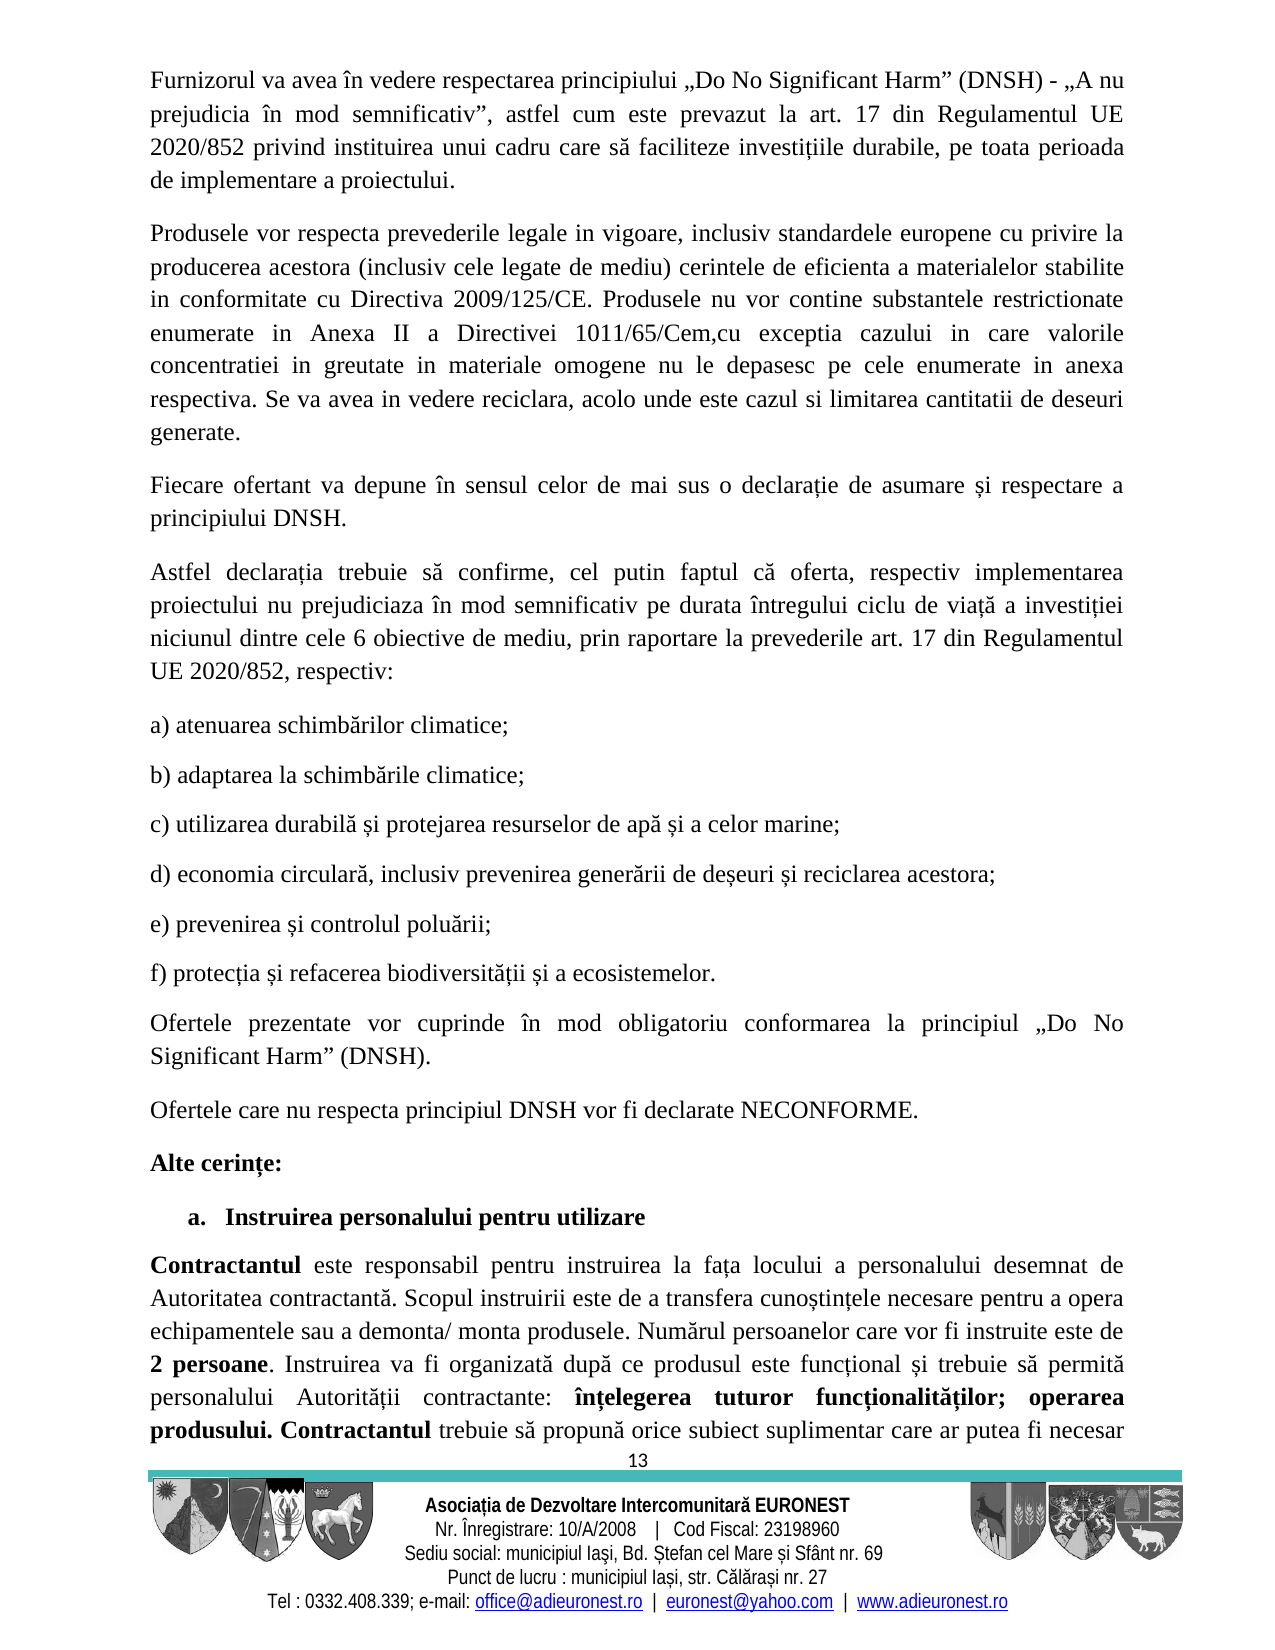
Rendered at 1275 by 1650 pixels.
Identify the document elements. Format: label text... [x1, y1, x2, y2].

text Ofertele care nu respecta principiul DNSH vor fi declarate NECONFORME. [150, 1095, 1125, 1123]
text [150, 1250, 1125, 1444]
text e) prevenirea și controlul poluării; [150, 909, 1125, 937]
text Produsele vor respecta prevederile legale in vigoare, inclusiv standardele europene cu privire la producerea acestora (inclusiv cele legate de mediu) cerintele de eficienta a materialelor stabilite in conformitate cu Directiva 2009/125/CE. Produsele nu vor contine substantele restrictionate enumerate in Anexa II a Directivei 1011/65/Cem,cu exceptia cazului in care valorile concentratiei in greutate in materiale omogene nu le depasesc pe cele enumerate in anexa respectiva. Se va avea in vedere reciclara, acolo unde este cazul si limitarea cantitatii de deseuri generate. [150, 218, 1125, 445]
text Fiecare ofertant va depune în sensul celor de mai sus o declarație de asumare și respectare a principiului DNSH. [150, 471, 1125, 532]
text Ofertele prezentate vor cuprinde în mod obligatoriu conformarea la principiul „Do No Significant Harm” (DNSH). [150, 1008, 1125, 1069]
text Alte cerințe: [150, 1148, 1125, 1177]
text Astfel declarația trebuie să confirme, cel putin faptul că oferta, respectiv implementarea proiectului nu prejudiciaza în mod semnificativ pe durata întregului ciclu de viață a investiției niciunul dintre cele 6 obiective de mediu, prin raportare la prevederile art. 17 din Regulamentul UE 2020/852, respectiv: [150, 557, 1125, 685]
text a) atenuarea schimbărilor climatice; [150, 710, 1125, 739]
text b) adaptarea la schimbările climatice; [150, 760, 1125, 789]
text Furnizorul va avea în vedere respectarea principiului „Do No Significant Harm” (DNSH) - „A nu prejudicia în mod semnificativ”, astfel cum este prevazut la art. 17 din Regulamentul UE 2020/852 privind instituirea unui cadru care să faciliteze investițiile durabile, pe toata perioada de implementare a proiectului. [150, 66, 1125, 193]
text c) utilizarea durabilă și protejarea resurselor de apă și a celor marine; [150, 809, 1125, 838]
list Instruirea personalului pentru utilizare [187, 1202, 1125, 1231]
text d) economia circulară, inclusiv prevenirea generării de deșeuri și reciclarea acestora; [150, 859, 1125, 888]
text f) protecția și refacerea biodiversității și a ecosistemelor. [150, 958, 1125, 987]
